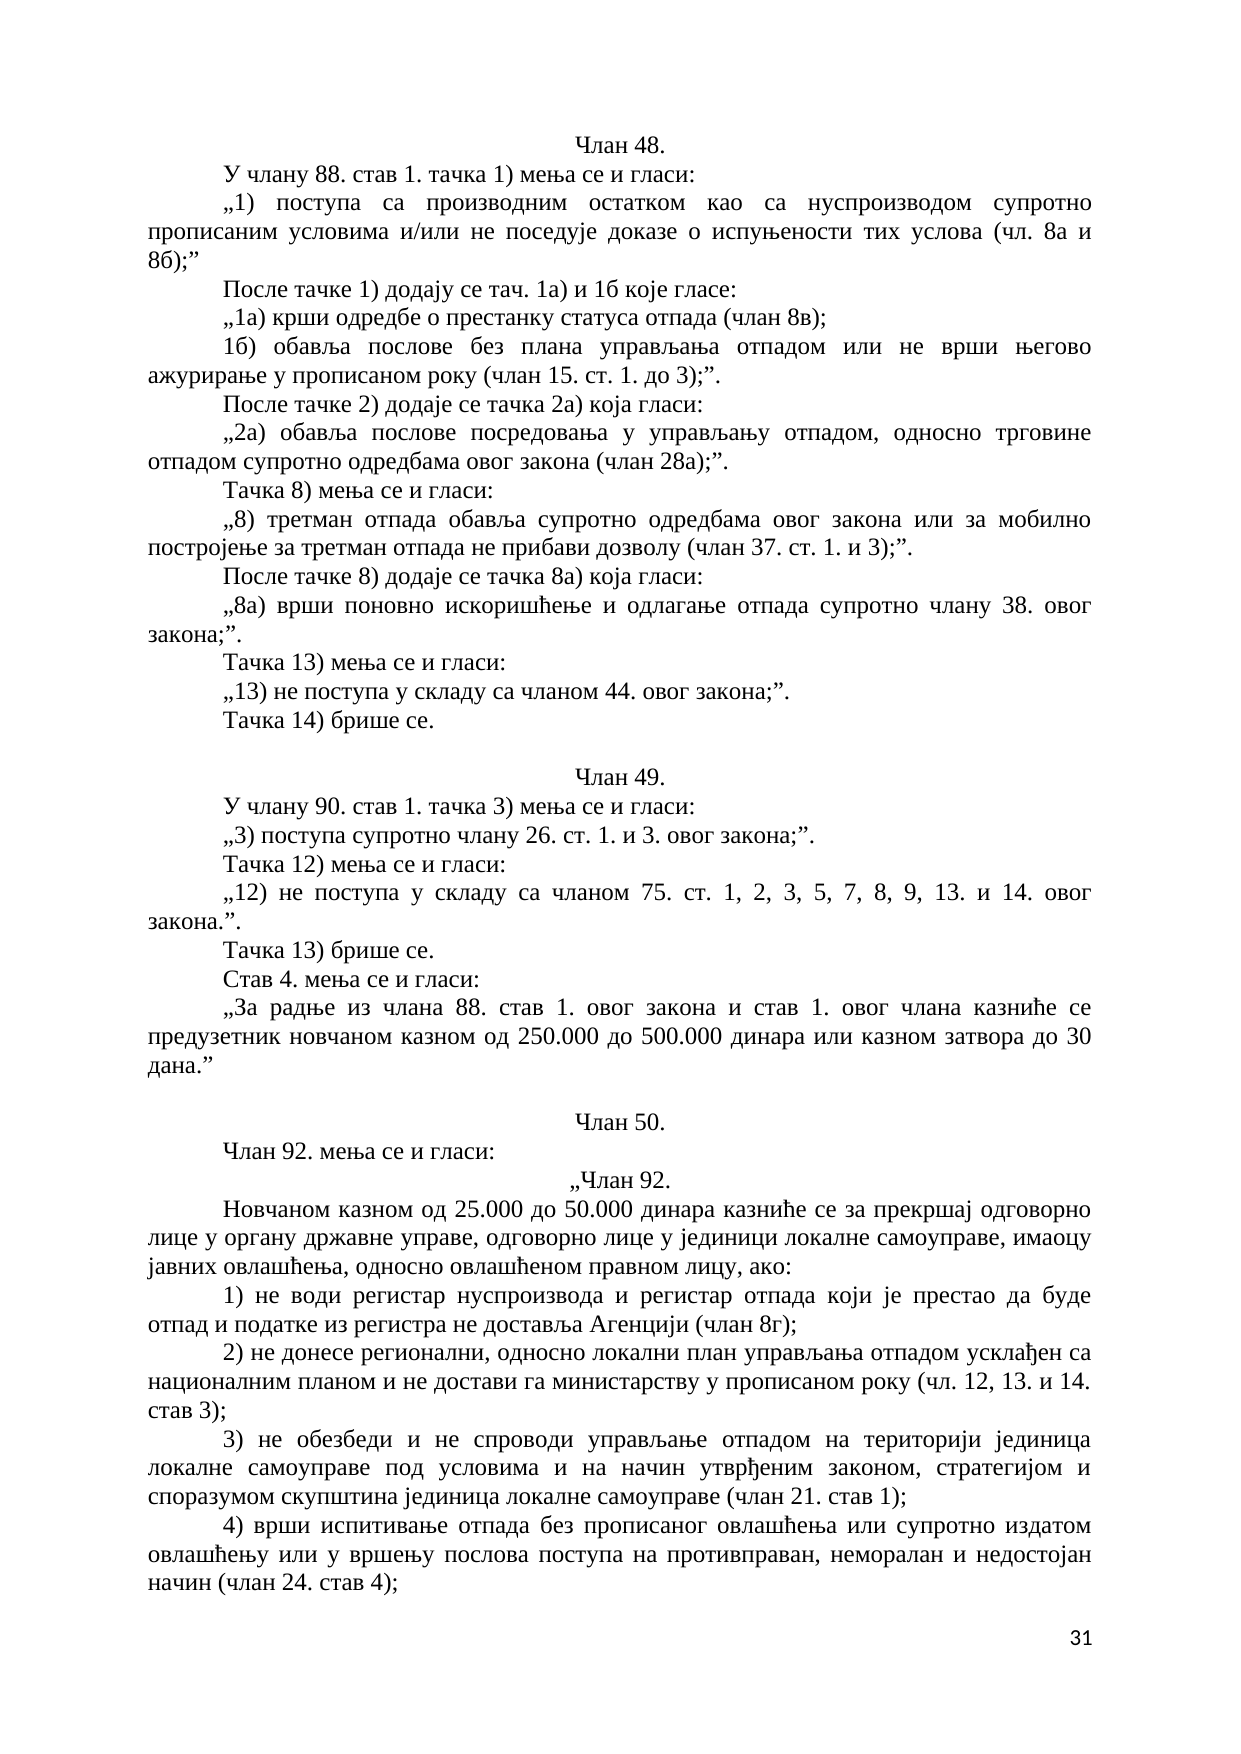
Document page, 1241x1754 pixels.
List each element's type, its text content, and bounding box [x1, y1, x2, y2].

text После тачке 2) додаје се тачка 2а) која гласи: [148, 389, 1092, 417]
text 3) не обезбеди и не спроводи управљање отпадом на територији јединица локалне самоуправе под условима и на начин утврђеним законом, стратегијом и споразумом скупштина јединица локалне самоуправе (члан 21. став 1); [148, 1424, 1092, 1510]
text У члану 90. став 1. тачка 3) мења се и гласи: [148, 791, 1092, 820]
text 1) не води регистар нуспроизвода и регистар отпада који је престао да буде отпад и податке из регистра не доставља Агенцији (члан 8г); [148, 1280, 1092, 1337]
text После тачке 8) додаје се тачка 8а) која гласи: [148, 561, 1092, 590]
text Члан 49. [148, 762, 1092, 791]
text Тачка 14) брише се. [148, 705, 1092, 734]
text Члан 50. [148, 1107, 1092, 1136]
text „Члан 92. [148, 1165, 1092, 1194]
text „12) не поступа у складу са чланом 75. ст. 1, 2, 3, 5, 7, 8, 9, 13. и 14. овог закона.”. [148, 877, 1092, 935]
text 2) не донесе регионални, односно локални план управљања отпадом усклађен са националним планом и не достави га министарству у прописаном року (чл. 12, 13. и 14. став 3); [148, 1337, 1092, 1424]
text Новчаном казном од 25.000 до 50.000 динара казниће се за прекршај одговорно лице у органу државне управе, одговорно лице у јединици локалне самоуправе, имаоцу јавних овлашћења, односно овлашћеном правном лицу, ако: [148, 1194, 1092, 1280]
text Члан 92. мења се и гласи: [148, 1136, 1092, 1165]
text „8) третман отпада обавља супротно одредбама овог закона или за мобилно постројење за третман отпада не прибави дозволу (члан 37. ст. 1. и 3);”. [148, 504, 1092, 561]
text „13) не поступа у складу са чланом 44. овог закона;”. [148, 676, 1092, 705]
text Тачка 12) мења се и гласи: [148, 849, 1092, 877]
text Став 4. мења се и гласи: [148, 964, 1092, 992]
text 4) врши испитивање отпада без прописаног овлашћења или супротно издатом овлашћењу или у вршењу послова поступа на противправан, неморалан и недостојан начин (члан 24. став 4); [148, 1510, 1092, 1596]
text После тачке 1) додају се тач. 1а) и 1б које гласе: [148, 274, 1092, 302]
text „2а) обавља послове посредовања у управљању отпадом, односно трговине отпадом супротно одредбама овог закона (члан 28а);”. [148, 417, 1092, 475]
text Члан 48. [148, 130, 1092, 159]
text „1) поступа са производним остатком као са нуспроизводом супротно прописаним условима и/или не поседује доказе о испуњености тих услова (чл. 8а и 8б);” [148, 187, 1092, 274]
text „1а) крши одредбе о престанку статуса отпада (члан 8в); [148, 302, 1092, 331]
text У члану 88. став 1. тачка 1) мења се и гласи: [148, 159, 1092, 187]
text 1б) обавља послове без плана управљања отпадом или не врши његово ажурирање у прописаном року (члан 15. ст. 1. до 3);”. [148, 331, 1092, 389]
text „3) поступа супротно члану 26. ст. 1. и 3. овог закона;”. [148, 820, 1092, 849]
text Тачка 8) мења се и гласи: [148, 475, 1092, 504]
text „За радње из члана 88. став 1. овог закона и став 1. овог члана казниће се предузетник новчаном казном од 250.000 до 500.000 динара или казном затвора до 30 дана.” [148, 992, 1092, 1079]
text Тачка 13) мења се и гласи: [148, 647, 1092, 676]
text „8а) врши поновно искоришћење и одлагање отпада супротно члану 38. овог закона;”. [148, 590, 1092, 647]
text Тачка 13) брише се. [148, 935, 1092, 964]
